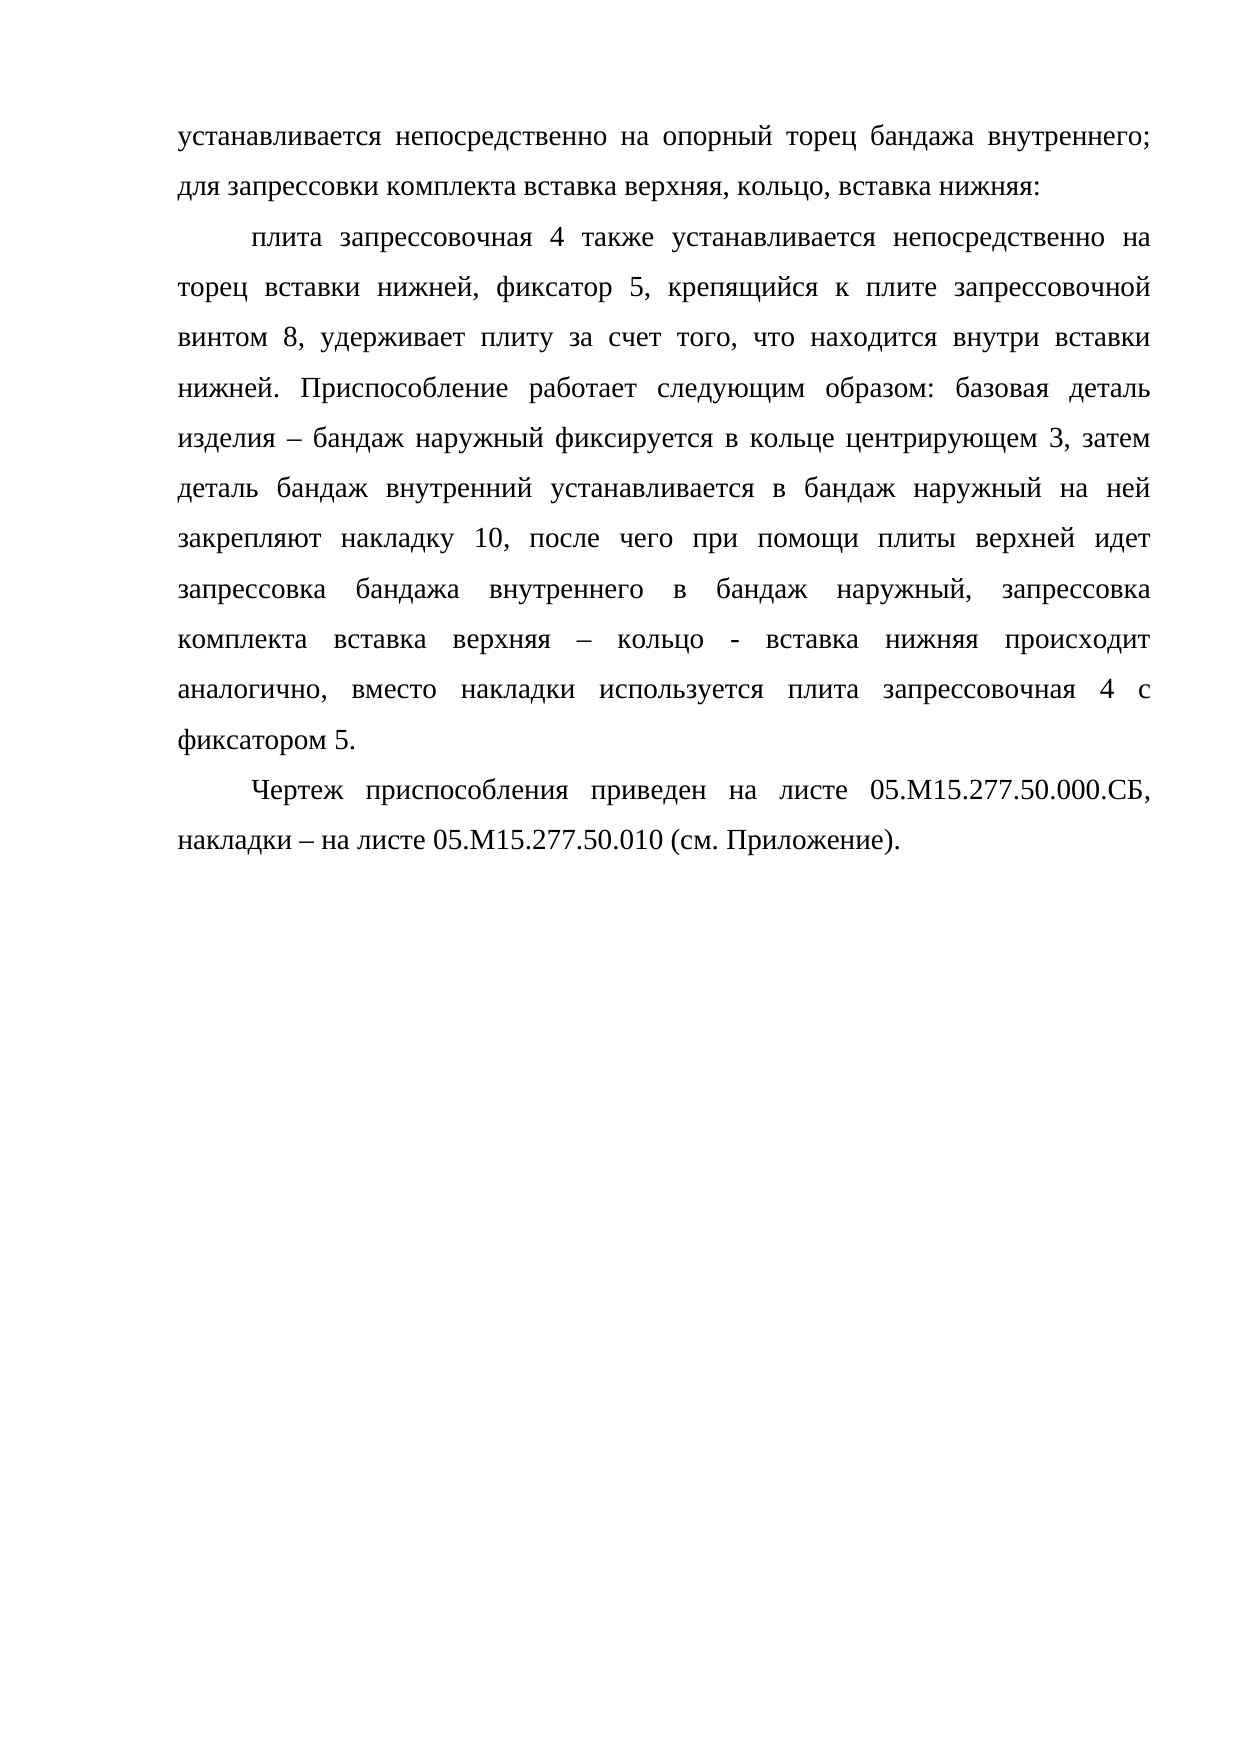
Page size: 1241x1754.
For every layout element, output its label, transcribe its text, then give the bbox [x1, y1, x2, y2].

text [177, 118, 1152, 202]
text Чертеж приспособления приведен на листе 05.М15.277.50.000.СБ, накладки – на листе 05.М15.277.50.010 (см. Приложение). [177, 772, 1152, 856]
text плита запрессовочная 4 также устанавливается непосредственно на торец вставки нижней, фиксатор 5, крепящийся к плите запрессовочной винтом 8, удерживает плиту за счет того, что находится внутри вставки нижней. Приспособление работает следующим образом: базовая деталь изделия – бандаж наружный фиксируется в кольце центрирующем 3, затем деталь бандаж внутренний устанавливается в бандаж наружный на ней закрепляют накладку 10, после чего при помощи плиты верхней идет запрессовка бандажа внутреннего в бандаж наружный, запрессовка комплекта вставка верхняя – кольцо - вставка нижняя происходит аналогично, вместо накладки используется плита запрессовочная 4 с фиксатором 5. [177, 219, 1152, 755]
